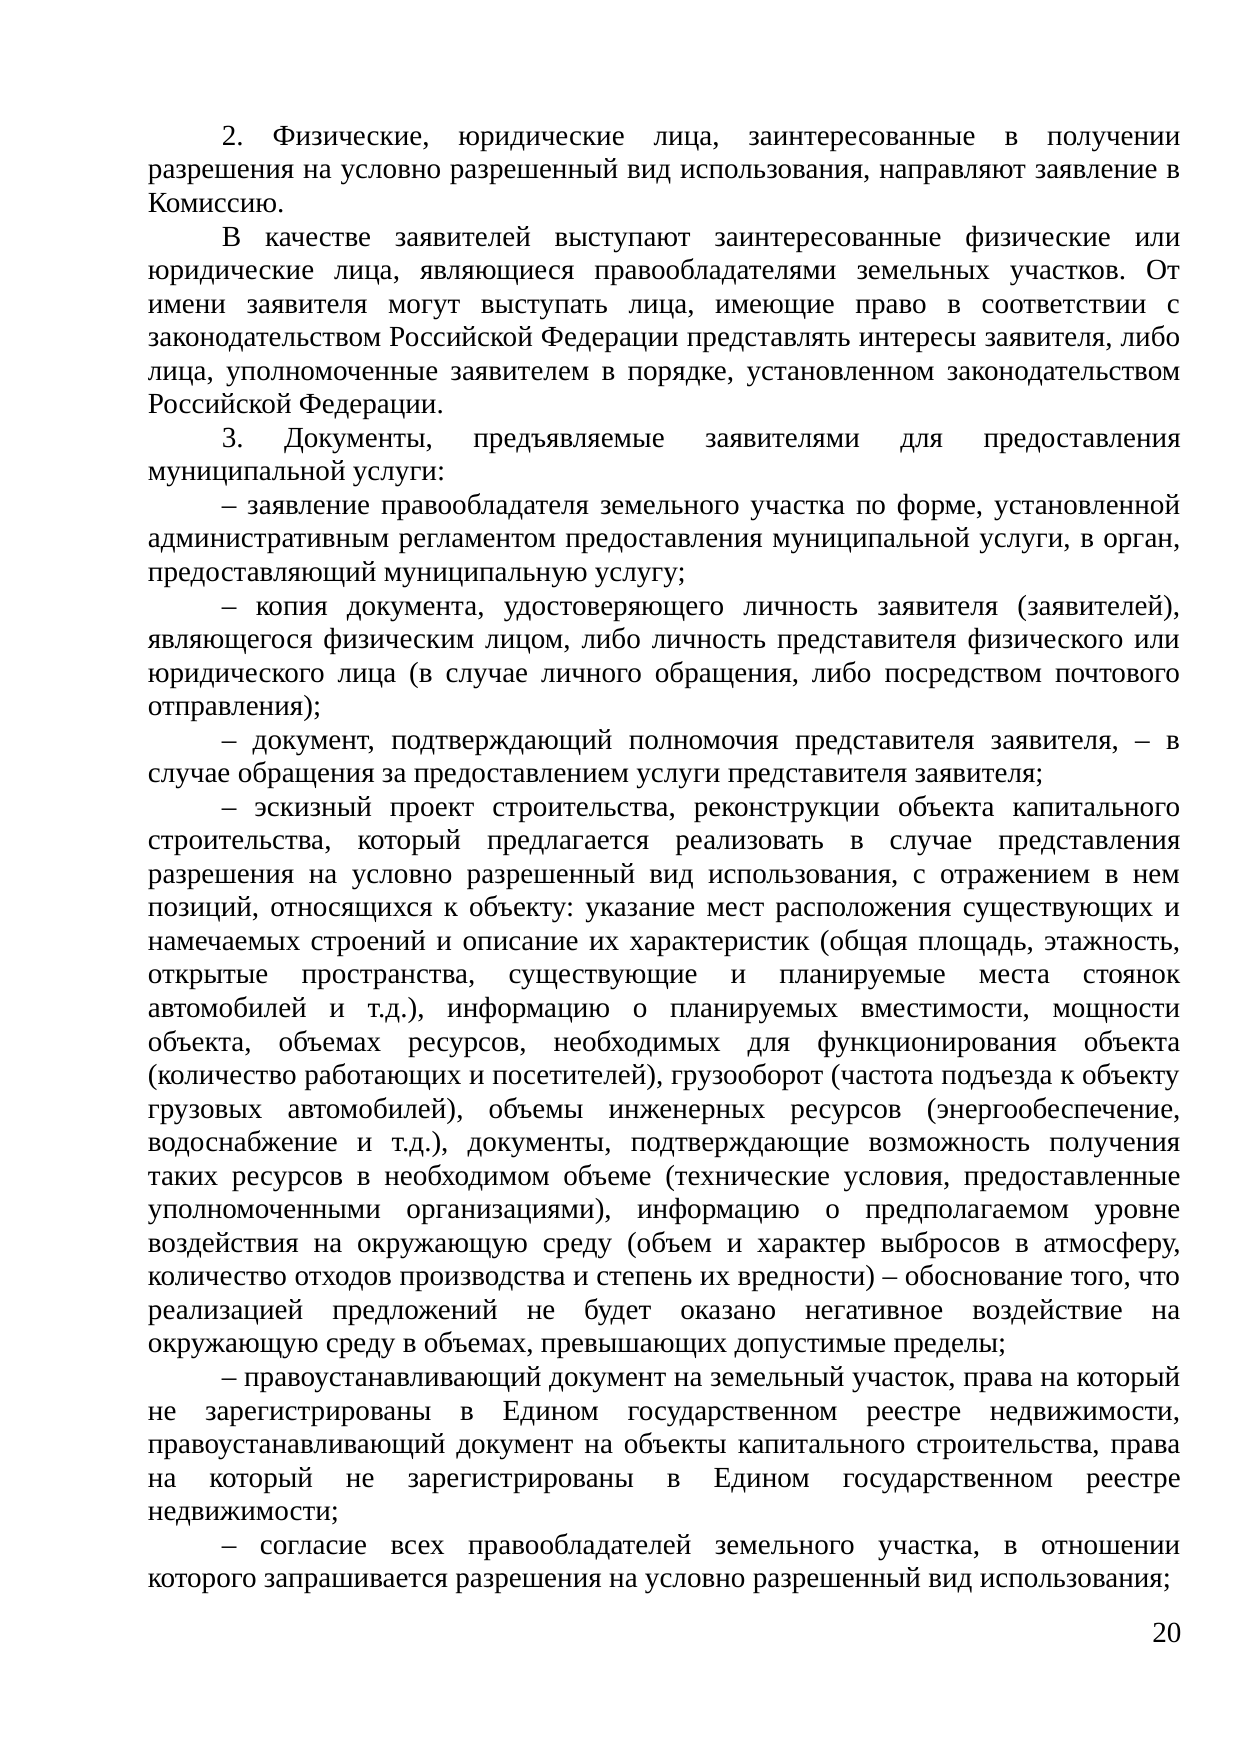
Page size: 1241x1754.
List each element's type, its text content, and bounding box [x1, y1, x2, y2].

text В качестве заявителей выступают заинтересованные физические или юридические лица, являющиеся правообладателями земельных участков. От имени заявителя могут выступать лица, имеющие право в соответствии с законодательством Российской Федерации представлять интересы заявителя, либо лица, уполномоченные заявителем в порядке, установленном законодательством Российской Федерации. [148, 219, 1181, 420]
text – документ, подтверждающий полномочия представителя заявителя, – в случае обращения за предоставлением услуги представителя заявителя; [148, 722, 1181, 789]
text – копия документа, удостоверяющего личность заявителя (заявителей), являющегося физическим лицом, либо личность представителя физического или юридического лица (в случае личного обращения, либо посредством почтового отправления); [148, 588, 1181, 722]
text 3. Документы, предъявляемые заявителями для предоставления муниципальной услуги: [148, 420, 1181, 487]
text – заявление правообладателя земельного участка по форме, установленной административным регламентом предоставления муниципальной услуги, в орган, предоставляющий муниципальную услугу; [148, 487, 1181, 588]
text 2. Физические, юридические лица, заинтересованные в получении разрешения на условно разрешенный вид использования, направляют заявление в Комиссию. [148, 118, 1181, 219]
text – эскизный проект строительства, реконструкции объекта капитального строительства, который предлагается реализовать в случае представления разрешения на условно разрешенный вид использования, с отражением в нем позиций, относящихся к объекту: указание мест расположения существующих и намечаемых строений и описание их характеристик (общая площадь, этажность, открытые пространства, существующие и планируемые места стоянок автомобилей и т.д.), информацию о планируемых вместимости, мощности объекта, объемах ресурсов, необходимых для функционирования объекта (количество работающих и посетителей), грузооборот (частота подъезда к объекту грузовых автомобилей), объемы инженерных ресурсов (энергообеспечение, водоснабжение и т.д.), документы, подтверждающие возможность получения таких ресурсов в необходимом объеме (технические условия, предоставленные уполномоченными организациями), информацию о предполагаемом уровне воздействия на окружающую среду (объем и характер выбросов в атмосферу, количество отходов производства и степень их вредности) – обоснование того, что реализацией предложений не будет оказано негативное воздействие на окружающую среду в объемах, превышающих допустимые пределы; [148, 789, 1181, 1359]
text – правоустанавливающий документ на земельный участок, права на который не зарегистрированы в Едином государственном реестре недвижимости, правоустанавливающий документ на объекты капитального строительства, права на который не зарегистрированы в Едином государственном реестре недвижимости; [148, 1359, 1181, 1527]
text – согласие всех правообладателей земельного участка, в отношении которого запрашивается разрешения на условно разрешенный вид использования; [148, 1527, 1181, 1594]
